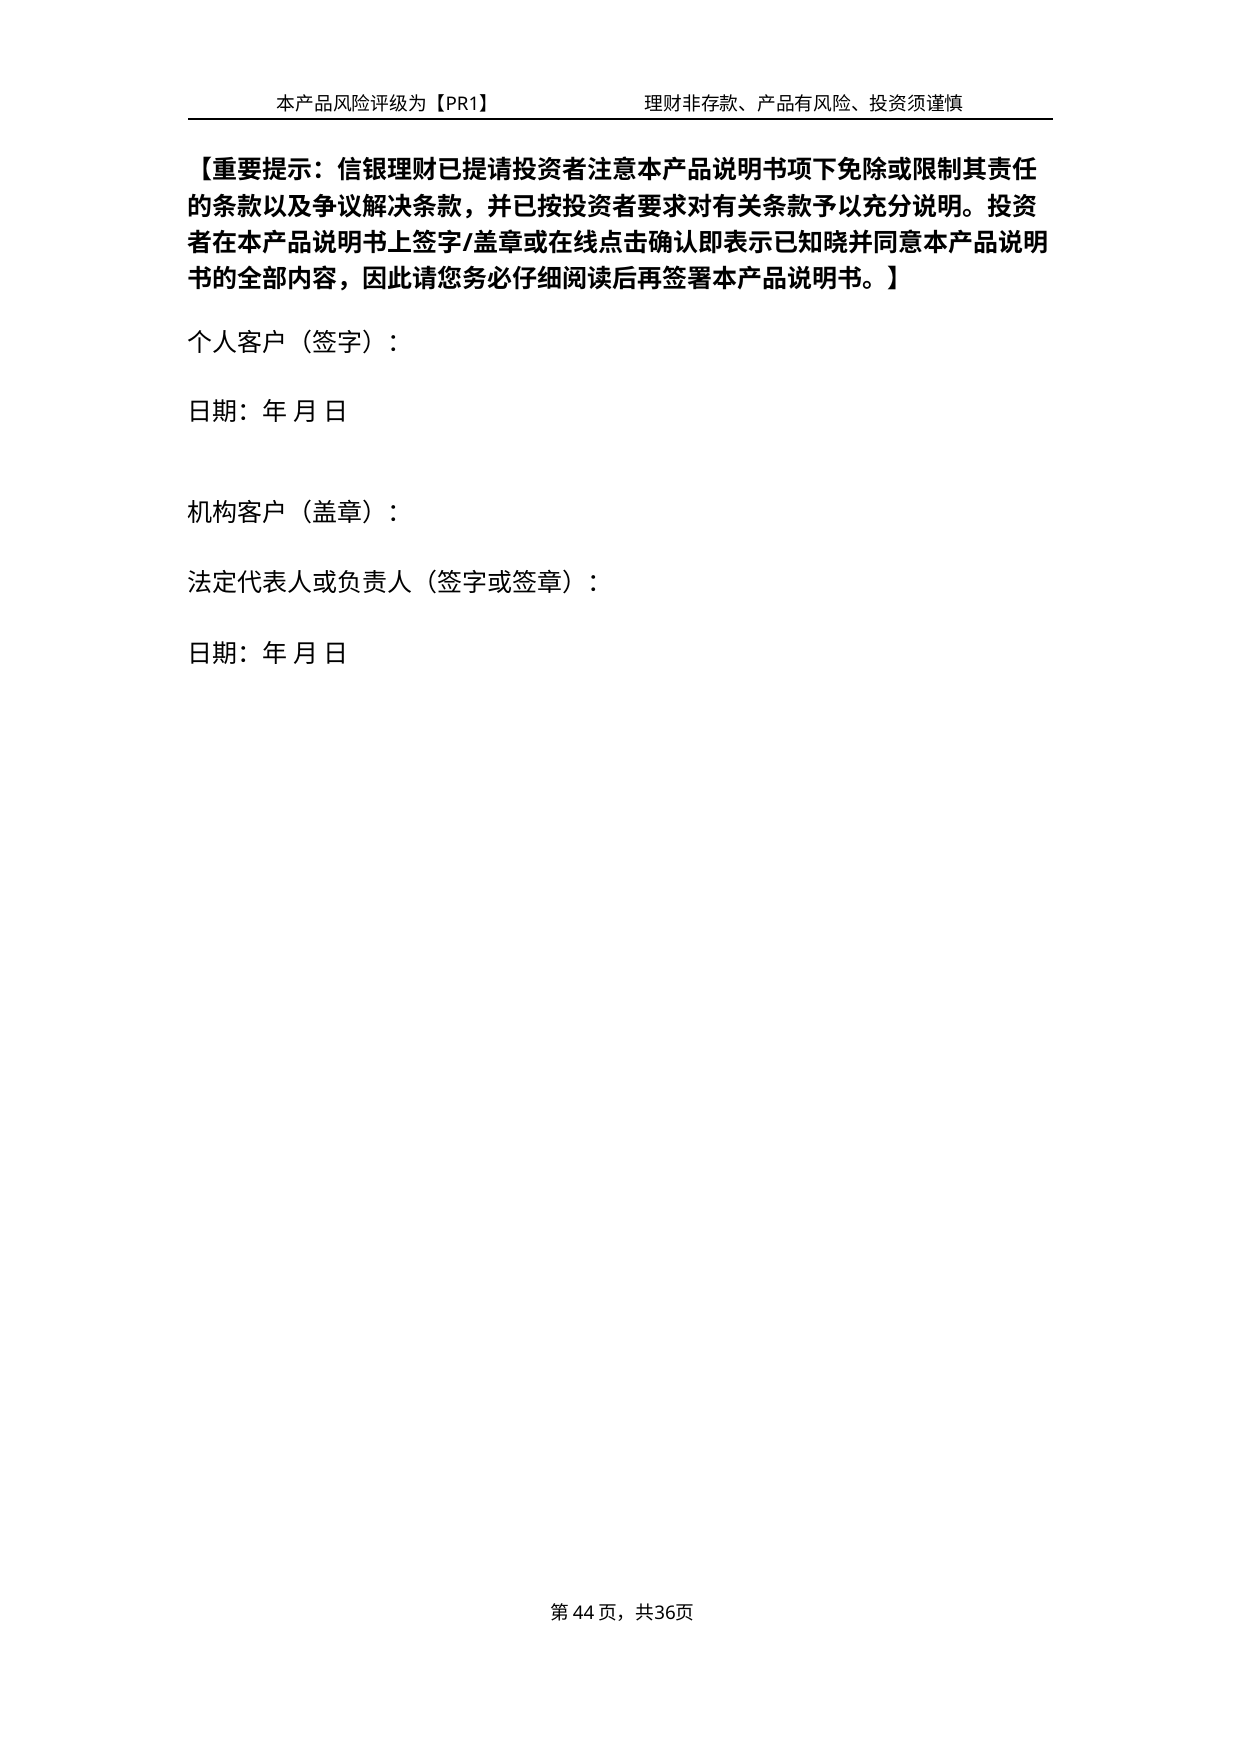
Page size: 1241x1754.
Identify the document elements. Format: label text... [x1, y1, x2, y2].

text 机构客户（盖章）： [187, 492, 1147, 529]
text 日期：年 月 日 [187, 392, 1007, 428]
text 法定代表人或负责人（签字或签章）： [187, 563, 1147, 599]
text 日期：年 月 日 [187, 633, 1147, 669]
text 个人客户（签字）： [187, 326, 1049, 357]
text 【重要提示：信银理财已提请投资者注意本产品说明书项下免除或限制其责任的条款以及争议解决条款，并已按投资者要求对有关条款予以充分说明。投资者在本产品说明书上签字/盖章或在线点击确认即表示已知晓并同意本产品说明书的全部内容，因此请您务必仔细阅读后再签署本产品说明书。】 [187, 150, 1053, 295]
